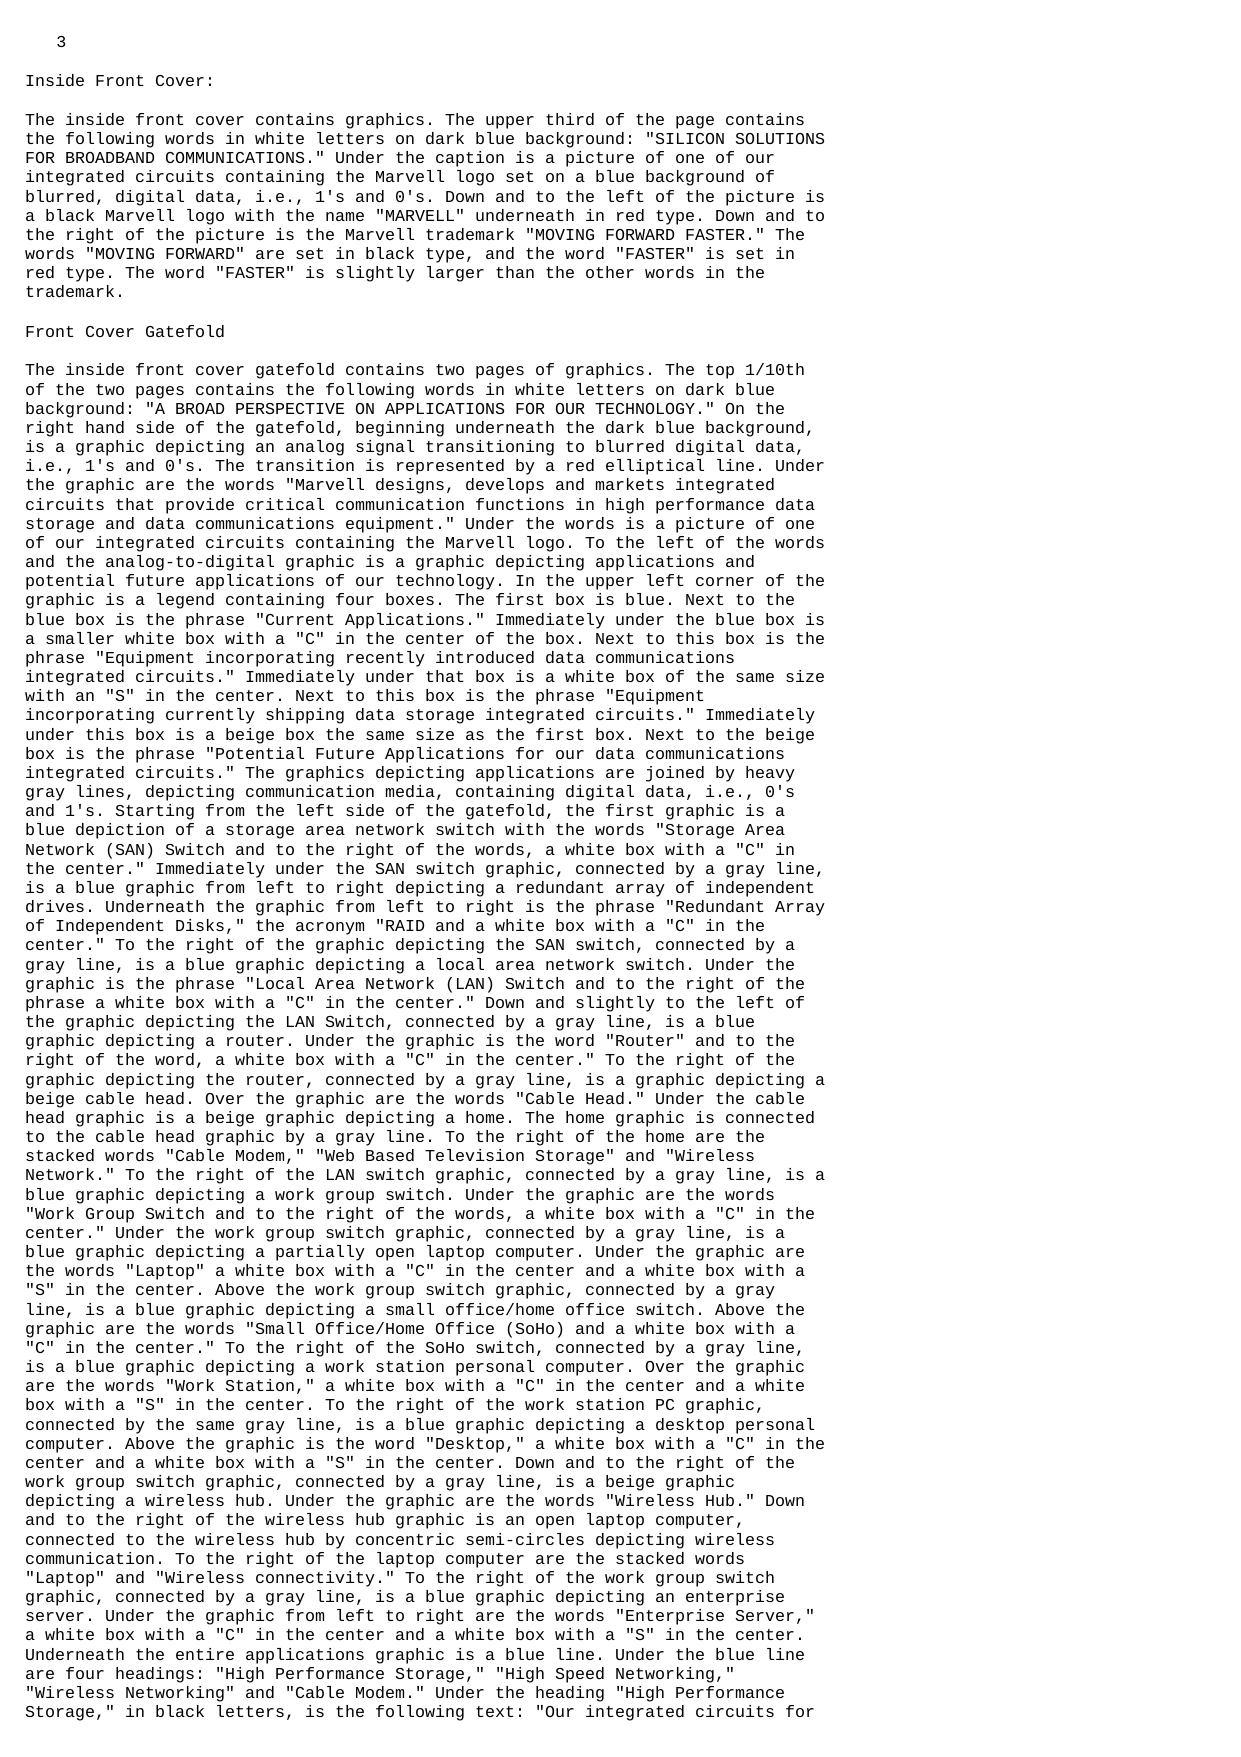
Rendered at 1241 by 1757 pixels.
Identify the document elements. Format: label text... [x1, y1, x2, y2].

text The inside front cover contains graphics. The upper third of the page contains the following words in white letters on dark blue background: "SILICON SOLUTIONS FOR BROADBAND COMMUNICATIONS." Under the caption is a picture of one of our integrated circuits containing the Marvell logo set on a blue background of blurred, digital data, i.e., 1's and 0's. Down and to the left of the picture is a black Marvell logo with the name "MARVELL" underneath in red type. Down and to the right of the picture is the Marvell trademark "MOVING FORWARD FASTER." The words "MOVING FORWARD" are set in black type, and the word "FASTER" is set in red type. The word "FASTER" is slightly larger than the other words in the trademark. [25, 112, 834, 303]
text Inside Front Cover: [25, 73, 1090, 92]
text Front Cover Gatefold [25, 323, 1090, 342]
text The inside front cover gatefold contains two pages of graphics. The top 1/10th of the two pages contains the following words in white letters on dark blue background: "A BROAD PERSPECTIVE ON APPLICATIONS FOR OUR TECHNOLOGY." On the right hand side of the gatefold, beginning underneath the dark blue background, is a graphic depicting an analog signal transitioning to blurred digital data, i.e., 1's and 0's. The transition is represented by a red elliptical line. Under the graphic are the words "Marvell designs, develops and markets integrated circuits that provide critical communication functions in high performance data storage and data communications equipment." Under the words is a picture of one of our integrated circuits containing the Marvell logo. To the left of the words and the analog-to-digital graphic is a graphic depicting applications and potential future applications of our technology. In the upper left corner of the graphic is a legend containing four boxes. The first box is blue. Next to the blue box is the phrase "Current Applications." Immediately under the blue box is a smaller white box with a "C" in the center of the box. Next to this box is the phrase "Equipment incorporating recently introduced data communications integrated circuits." Immediately under that box is a white box of the same size with an "S" in the center. Next to this box is the phrase "Equipment incorporating currently shipping data storage integrated circuits." Immediately under this box is a beige box the same size as the first box. Next to the beige box is the phrase "Potential Future Applications for our data communications integrated circuits." The graphics depicting applications are joined by heavy gray lines, depicting communication media, containing digital data, i.e., 0's and 1's. Starting from the left side of the gatefold, the first graphic is a blue depiction of a storage area network switch with the words "Storage Area Network (SAN) Switch and to the right of the words, a white box with a "C" in the center." Immediately under the SAN switch graphic, connected by a gray line, is a blue graphic from left to right depicting a redundant array of independent drives. Underneath the graphic from left to right is the phrase "Redundant Array of Independent Disks," the acronym "RAID and a white box with a "C" in the center." To the right of the graphic depicting the SAN switch, connected by a gray line, is a blue graphic depicting a local area network switch. Under the graphic is the phrase "Local Area Network (LAN) Switch and to the right of the phrase a white box with a "C" in the center." Down and slightly to the left of the graphic depicting the LAN Switch, connected by a gray line, is a blue graphic depicting a router. Under the graphic is the word "Router" and to the right of the word, a white box with a "C" in the center." To the right of the graphic depicting the router, connected by a gray line, is a graphic depicting a beige cable head. Over the graphic are the words "Cable Head." Under the cable head graphic is a beige graphic depicting a home. The home graphic is connected to the cable head graphic by a gray line. To the right of the home are the stacked words "Cable Modem," "Web Based Television Storage" and "Wireless Network." To the right of the LAN switch graphic, connected by a gray line, is a blue graphic depicting a work group switch. Under the graphic are the words "Work Group Switch and to the right of the words, a white box with a "C" in the center." Under the work group switch graphic, connected by a gray line, is a blue graphic depicting a partially open laptop computer. Under the graphic are the words "Laptop" a white box with a "C" in the center and a white box with a "S" in the center. Above the work group switch graphic, connected by a gray line, is a blue graphic depicting a small office/home office switch. Above the graphic are the words "Small Office/Home Office (SoHo) and a white box with a "C" in the center." To the right of the SoHo switch, connected by a gray line, is a blue graphic depicting a work station personal computer. Over the graphic are the words "Work Station," a white box with a "C" in the center and a white box with a "S" in the center. To the right of the work station PC graphic, connected by the same gray line, is a blue graphic depicting a desktop personal computer. Above the graphic is the word "Desktop," a white box with a "C" in the center and a white box with a "S" in the center. Down and to the right of the work group switch graphic, connected by a gray line, is a beige graphic depicting a wireless hub. Under the graphic are the words "Wireless Hub." Down and to the right of the wireless hub graphic is an open laptop computer, connected to the wireless hub by concentric semi-circles depicting wireless communication. To the right of the laptop computer are the stacked words "Laptop" and "Wireless connectivity." To the right of the work group switch graphic, connected by a gray line, is a blue graphic depicting an enterprise server. Under the graphic from left to right are the words "Enterprise Server," a white box with a "C" in the center and a white box with a "S" in the center. Underneath the entire applications graphic is a blue line. Under the blue line are four headings: "High Performance Storage," "High Speed Networking," "Wireless Networking" and "Cable Modem." Under the heading "High Performance Storage," in black letters, is the following text: "Our integrated circuits for [25, 362, 834, 1722]
text 3 [56, 34, 1090, 53]
